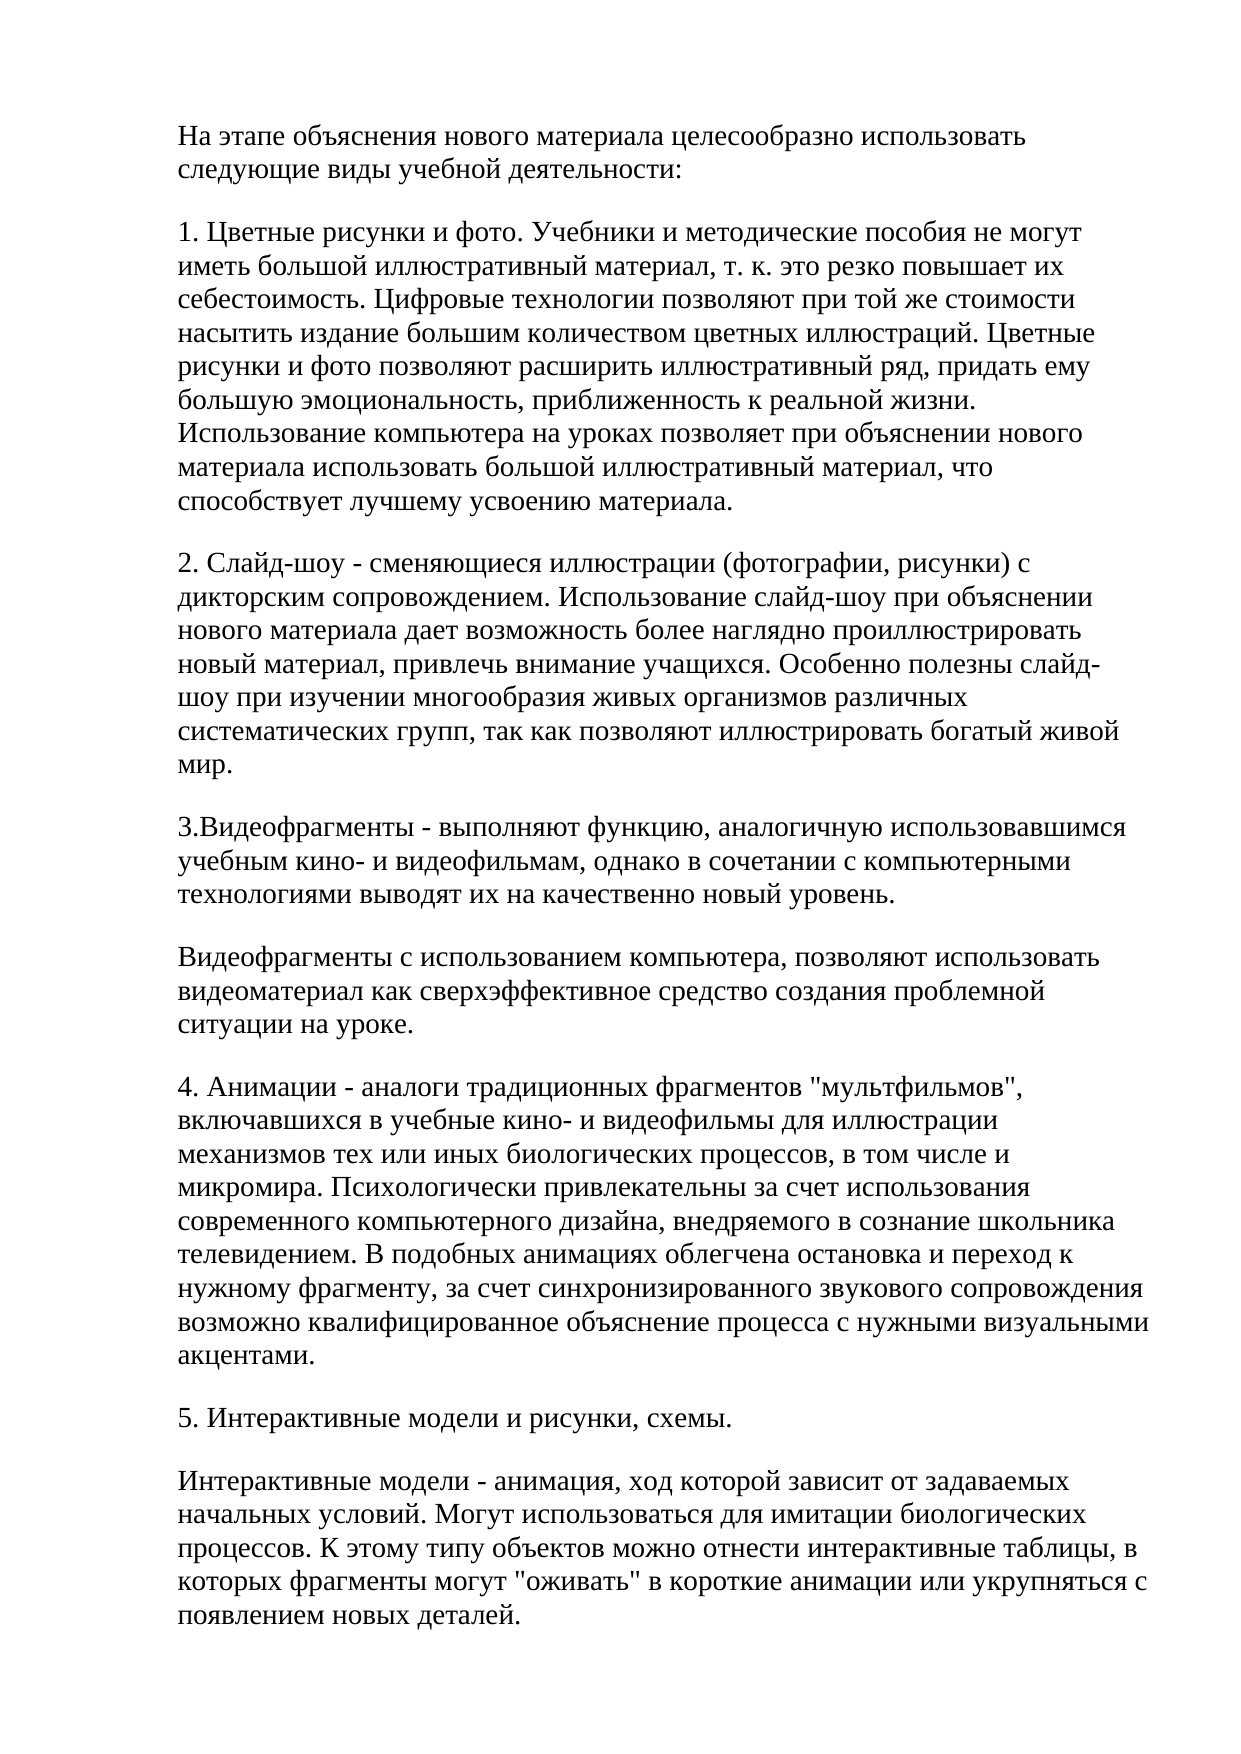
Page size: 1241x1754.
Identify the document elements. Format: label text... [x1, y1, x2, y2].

text Видеофрагменты с использованием компьютера, позволяют использовать видеоматериал как сверхэффективное средство создания проблемной ситуации на уроке. [177, 939, 1152, 1040]
text 2. Слайд-шоу - сменяющиеся иллюстрации (фотографии, рисунки) с дикторским сопровождением. Использование слайд-шоу при объяснении нового материала дает возможность более наглядно проиллюстрировать новый материал, привлечь внимание учащихся. Особенно полезны слайд-шоу при изучении многообразия живых организмов различных систематических групп, так как позволяют иллюстрировать богатый живой мир. [177, 545, 1152, 780]
text 1. Цветные рисунки и фото. Учебники и методические пособия не могут иметь большой иллюстративный материал, т. к. это резко повышает их себестоимость. Цифровые технологии позволяют при той же стоимости насытить издание большим количеством цветных иллюстраций. Цветные рисунки и фото позволяют расширить иллюстративный ряд, придать ему большую эмоциональность, приближенность к реальной жизни. Использование компьютера на уроках позволяет при объяснении нового материала использовать большой иллюстративный материал, что способствует лучшему усвоению материала. [177, 214, 1152, 516]
text 4. Анимации - аналоги традиционных фрагментов "мультфильмов", включавшихся в учебные кино- и видеофильмы для иллюстрации механизмов тех или иных биологических процессов, в том числе и микромира. Психологически привлекательны за счет использования современного компьютерного дизайна, внедряемого в сознание школьника телевидением. В подобных анимациях облегчена остановка и переход к нужному фрагменту, за счет синхронизированного звукового сопровождения возможно квалифицированное объяснение процесса с нужными визуальными акцентами. [177, 1069, 1152, 1371]
text Интерактивные модели - анимация, ход которой зависит от задаваемых начальных условий. Могут использоваться для имитации биологических процессов. К этому типу объектов можно отнести интерактивные таблицы, в которых фрагменты могут "оживать" в короткие анимации или укрупняться с появлением новых деталей. [177, 1463, 1152, 1630]
text 3.Видеофрагменты - выполняют функцию, аналогичную использовавшимся учебным кино- и видеофильмам, однако в сочетании с компьютерными технологиями выводят их на качественно новый уровень. [177, 809, 1152, 910]
text На этапе объяснения нового материала целесообразно использовать следующие виды учебной деятельности: [177, 118, 1152, 185]
text 5. Интерактивные модели и рисунки, схемы. [177, 1400, 1152, 1433]
